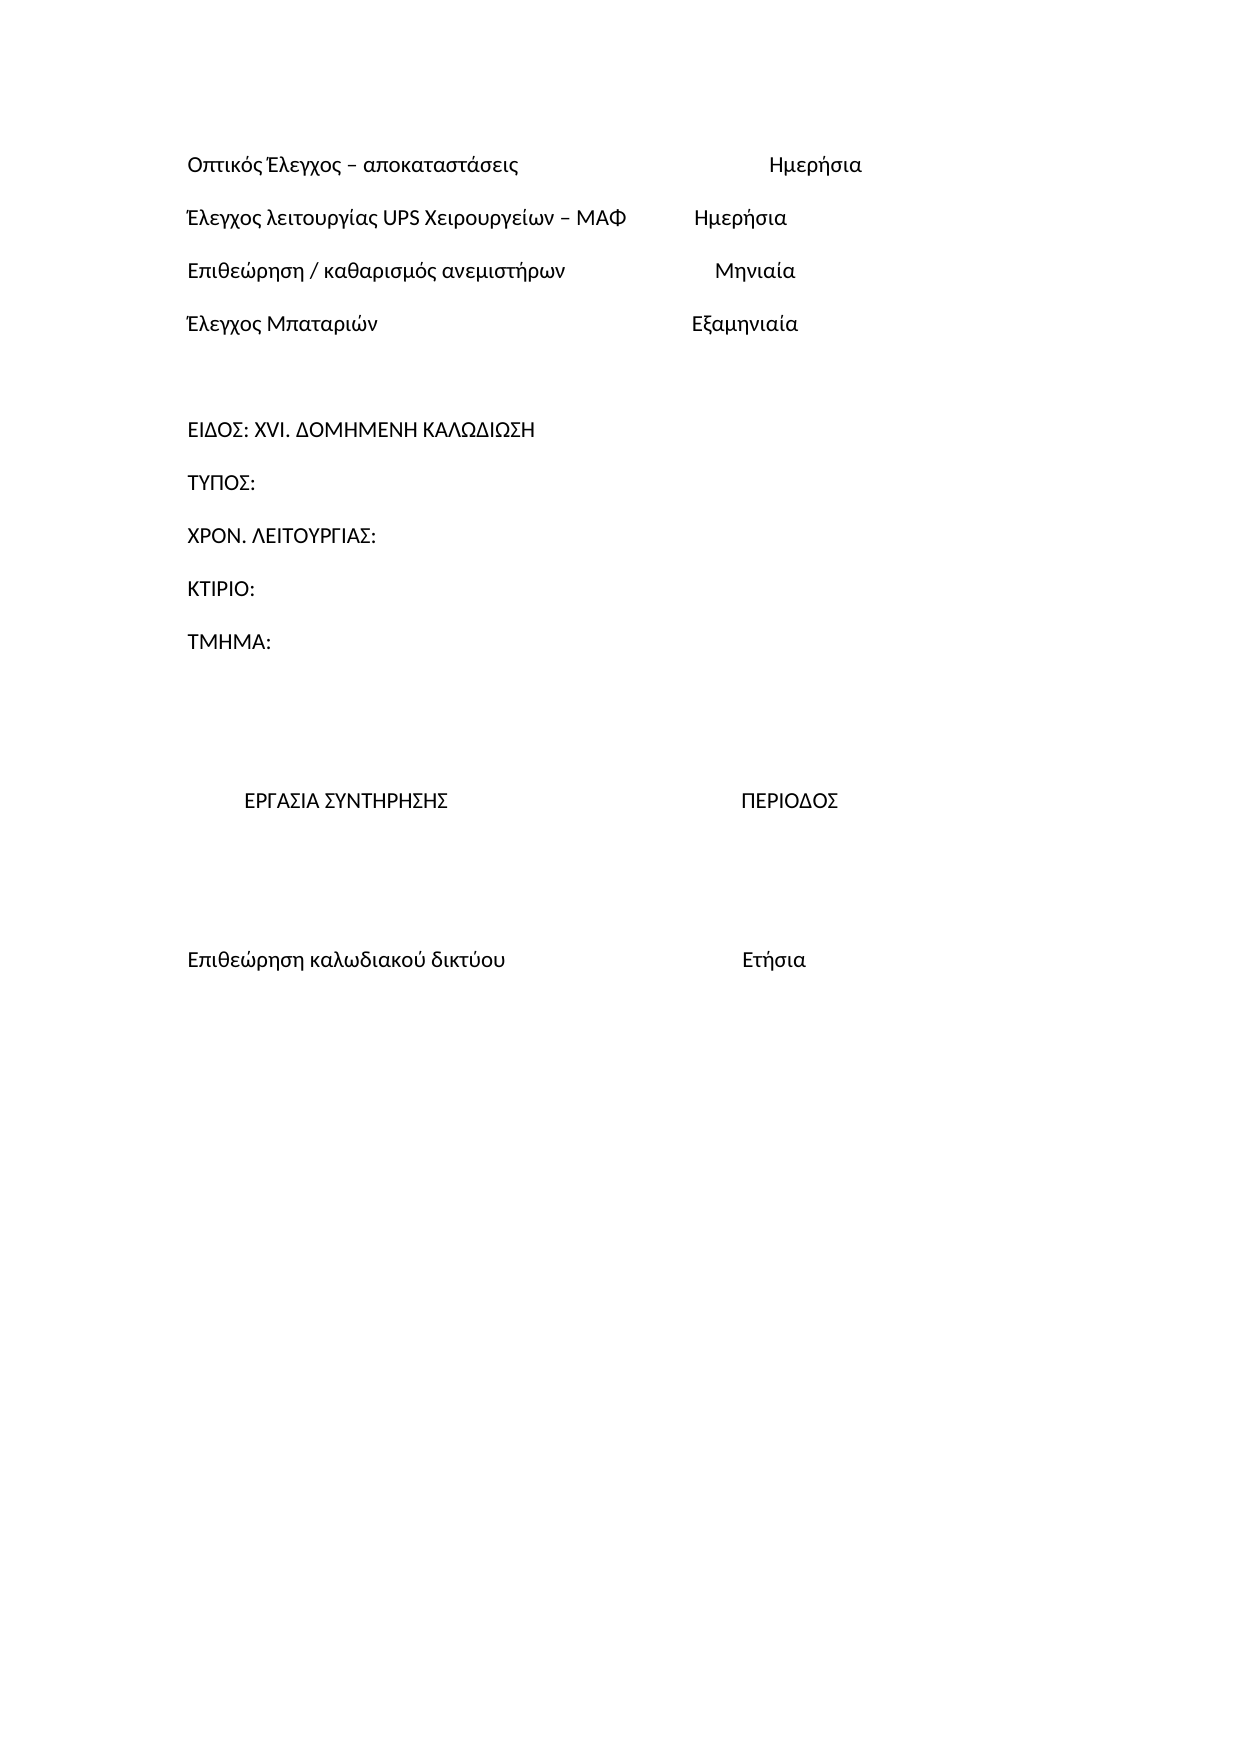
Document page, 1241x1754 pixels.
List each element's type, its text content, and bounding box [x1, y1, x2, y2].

text Οπτικός Έλεγχος – αποκαταστάσεις Ημερήσια [187, 150, 1053, 178]
text ΚΤΙΡΙΟ: [187, 574, 1053, 602]
text Επιθεώρηση / καθαρισμός ανεμιστήρων Μηνιαία [187, 256, 1053, 284]
text Επιθεώρηση καλωδιακού δικτύου Ετήσια [187, 945, 1053, 973]
text Έλεγχος λειτουργίας UPS Χειρουργείων – ΜΑΦ Ημερήσια [187, 203, 1053, 231]
text ΤΜΗΜΑ: [187, 627, 1053, 655]
text Έλεγχος Μπαταριών Εξαμηνιαία [187, 309, 1053, 337]
text ΕΡΓΑΣΙΑ ΣΥΝΤΗΡΗΣΗΣ ΠΕΡΙΟΔΟΣ [187, 786, 1053, 814]
text ΧΡΟΝ. ΛΕΙΤΟΥΡΓΙΑΣ: [187, 521, 1053, 549]
text ΕΙΔΟΣ: XVI. ΔΟΜΗΜΕΝΗ ΚΑΛΩΔΙΩΣΗ [187, 415, 1053, 443]
text ΤΥΠΟΣ: [187, 468, 1053, 496]
